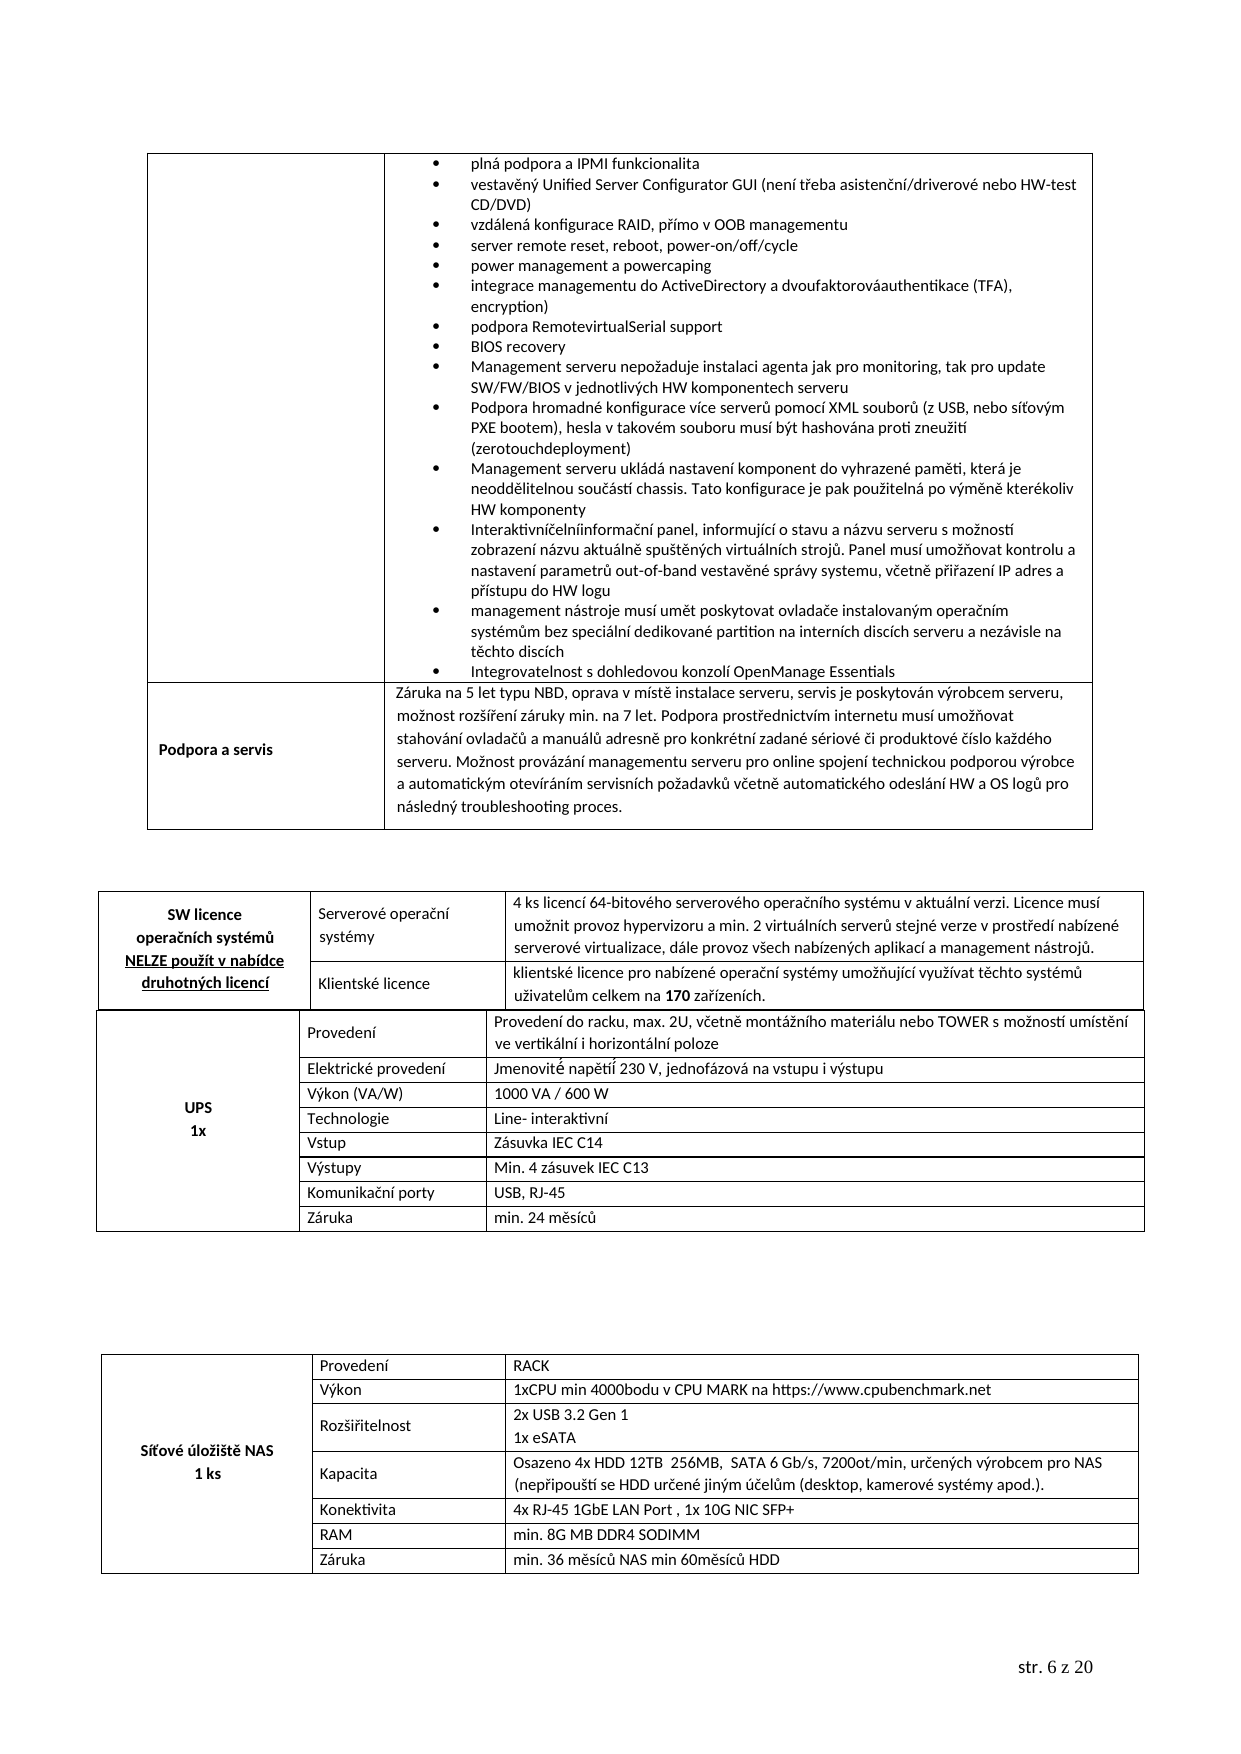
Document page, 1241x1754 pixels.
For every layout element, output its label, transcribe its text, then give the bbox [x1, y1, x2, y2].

table_header Provedení [313, 1355, 505, 1378]
table_cell Výkon (VA/W) [300, 1083, 486, 1107]
table_cell Min. 4 zásuvek IEC C13 [487, 1158, 1144, 1181]
table_cell Vstup [300, 1133, 486, 1156]
table_header RACK [506, 1355, 1138, 1378]
table_cell Komunikační porty [300, 1182, 486, 1206]
table_cell Line- interaktivní [487, 1108, 1144, 1132]
table_header Serverové operační systémy [311, 892, 505, 961]
table_cell Výstupy [300, 1158, 486, 1181]
table_header UPS 1x [97, 1011, 299, 1231]
table_cell Osazeno 4x HDD 12TB 256MB, SATA 6 Gb/s, 7200ot/min, určených výrobcem pro NAS (nepřipouští se HDD určené jiným účelům (desktop, kamerové systémy apod.). [506, 1452, 1138, 1498]
table_cell 2x USB 3.2 Gen 1 1x eSATA [506, 1404, 1138, 1451]
table_cell min. 8G MB DDR4 SODIMM [506, 1524, 1138, 1548]
table_header SW licence operačních systémů NELZE použít v nabídce druhotných licencí [99, 892, 310, 1009]
table_header 4 ks licencí 64-bitového serverového operačního systému v aktuální verzi. Licence musí umožnit provoz hypervizoru a min. 2 virtuálních serverů stejné verze v prostředí nabízené serverové virtualizace, dále provoz všech nabízených aplikací a management nástrojů. [506, 892, 1143, 961]
table_cell Záruka na 5 let typu NBD, oprava v místě instalace serveru, servis je poskytován výrobcem serveru, možnost rozšíření záruky min. na 7 let. Podpora prostřednictvím internetu musí umožňovat stahování ovladačů a manuálů adresně pro konkrétní zadané sériové či produktové číslo každého serveru. Možnost provázání managementu serveru pro online spojení technickou podporou výrobce a automatickým otevíráním servisních požadavků včetně automatického odeslání HW a OS logů pro následný troubleshooting proces. [385, 683, 1092, 829]
table_header Provedení do racku, max. 2U, včetně montážního materiálu nebo TOWER s možností umístění ve vertikální i horizontální poloze [487, 1011, 1144, 1057]
table_cell 1xCPU min 4000bodu v CPU MARK na https://www.cpubenchmark.net [506, 1380, 1138, 1403]
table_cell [148, 154, 384, 682]
table_cell Výkon [313, 1380, 505, 1403]
table_cell Konektivita [313, 1499, 505, 1523]
table_cell Elektrické provedení [300, 1058, 486, 1082]
table_cell 4x RJ-45 1GbE LAN Port , 1x 10G NIC SFP+ [506, 1499, 1138, 1523]
table_cell min. 24 měsíců [487, 1207, 1144, 1231]
table_cell Kapacita [313, 1452, 505, 1498]
table_cell Rozšiřitelnost [313, 1404, 505, 1451]
table_cell Zásuvka IEC C14 [487, 1133, 1144, 1156]
table_cell USB, RJ-45 [487, 1182, 1144, 1206]
table_cell 1000 VA / 600 W [487, 1083, 1144, 1107]
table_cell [385, 154, 1092, 682]
table_cell Záruka [313, 1549, 505, 1573]
table_cell Klientské licence [311, 962, 505, 1009]
table_cell Podpora a servis [148, 683, 384, 829]
table_cell RAM [313, 1524, 505, 1548]
table_cell klientské licence pro nabízené operační systémy umožňující využívat těchto systémů uživatelům celkem na 170 zařízeních. [506, 962, 1143, 1009]
table_cell Technologie [300, 1108, 486, 1132]
table_header Provedení [300, 1011, 486, 1057]
table_cell Záruka [300, 1207, 486, 1231]
table_header Síťové úložiště NAS 1 ks [102, 1355, 312, 1573]
table_cell Jmenovité́ napětí́ 230 V, jednofázová na vstupu i výstupu [487, 1058, 1144, 1082]
table_cell min. 36 měsíců NAS min 60měsíců HDD [506, 1549, 1138, 1573]
